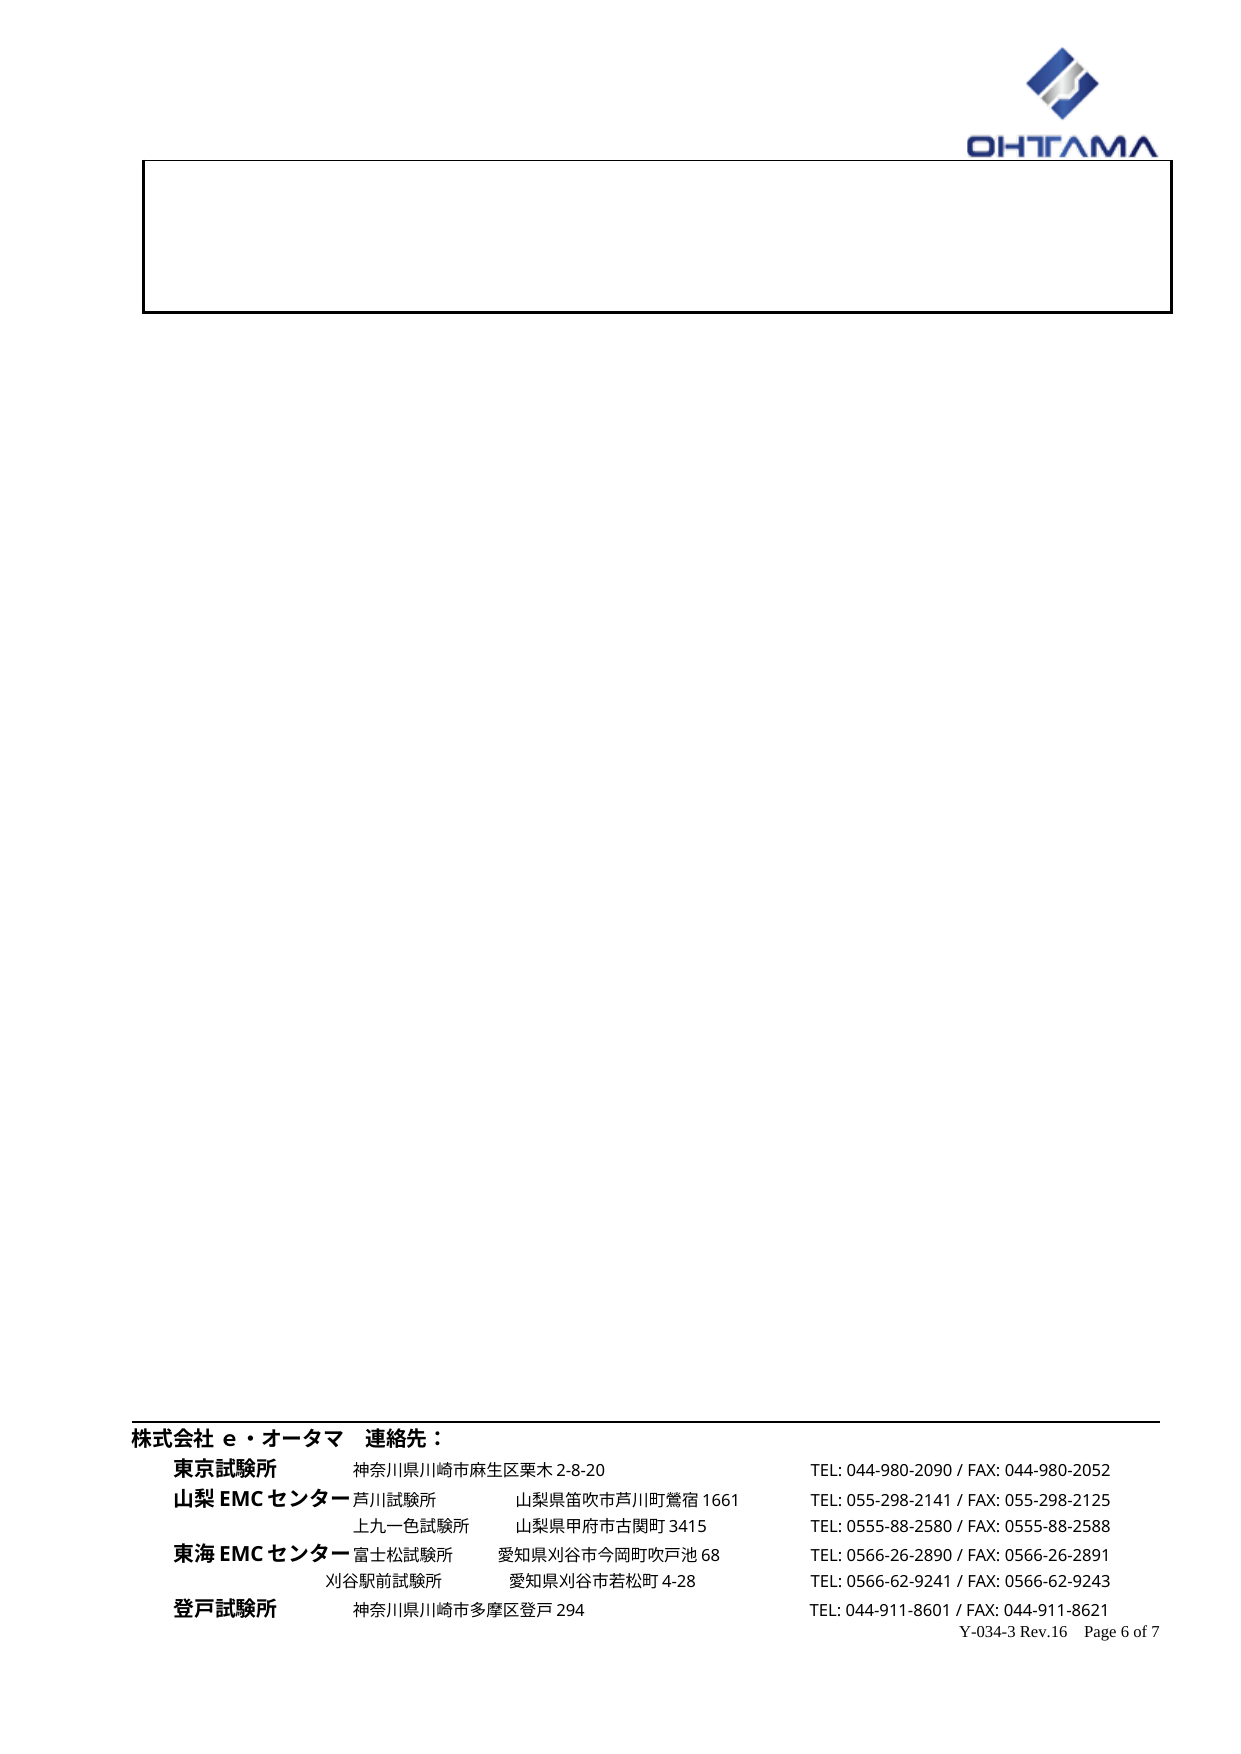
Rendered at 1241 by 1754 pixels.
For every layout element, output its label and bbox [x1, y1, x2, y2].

table_cell [145, 161, 1170, 311]
picture [967, 47, 1160, 159]
